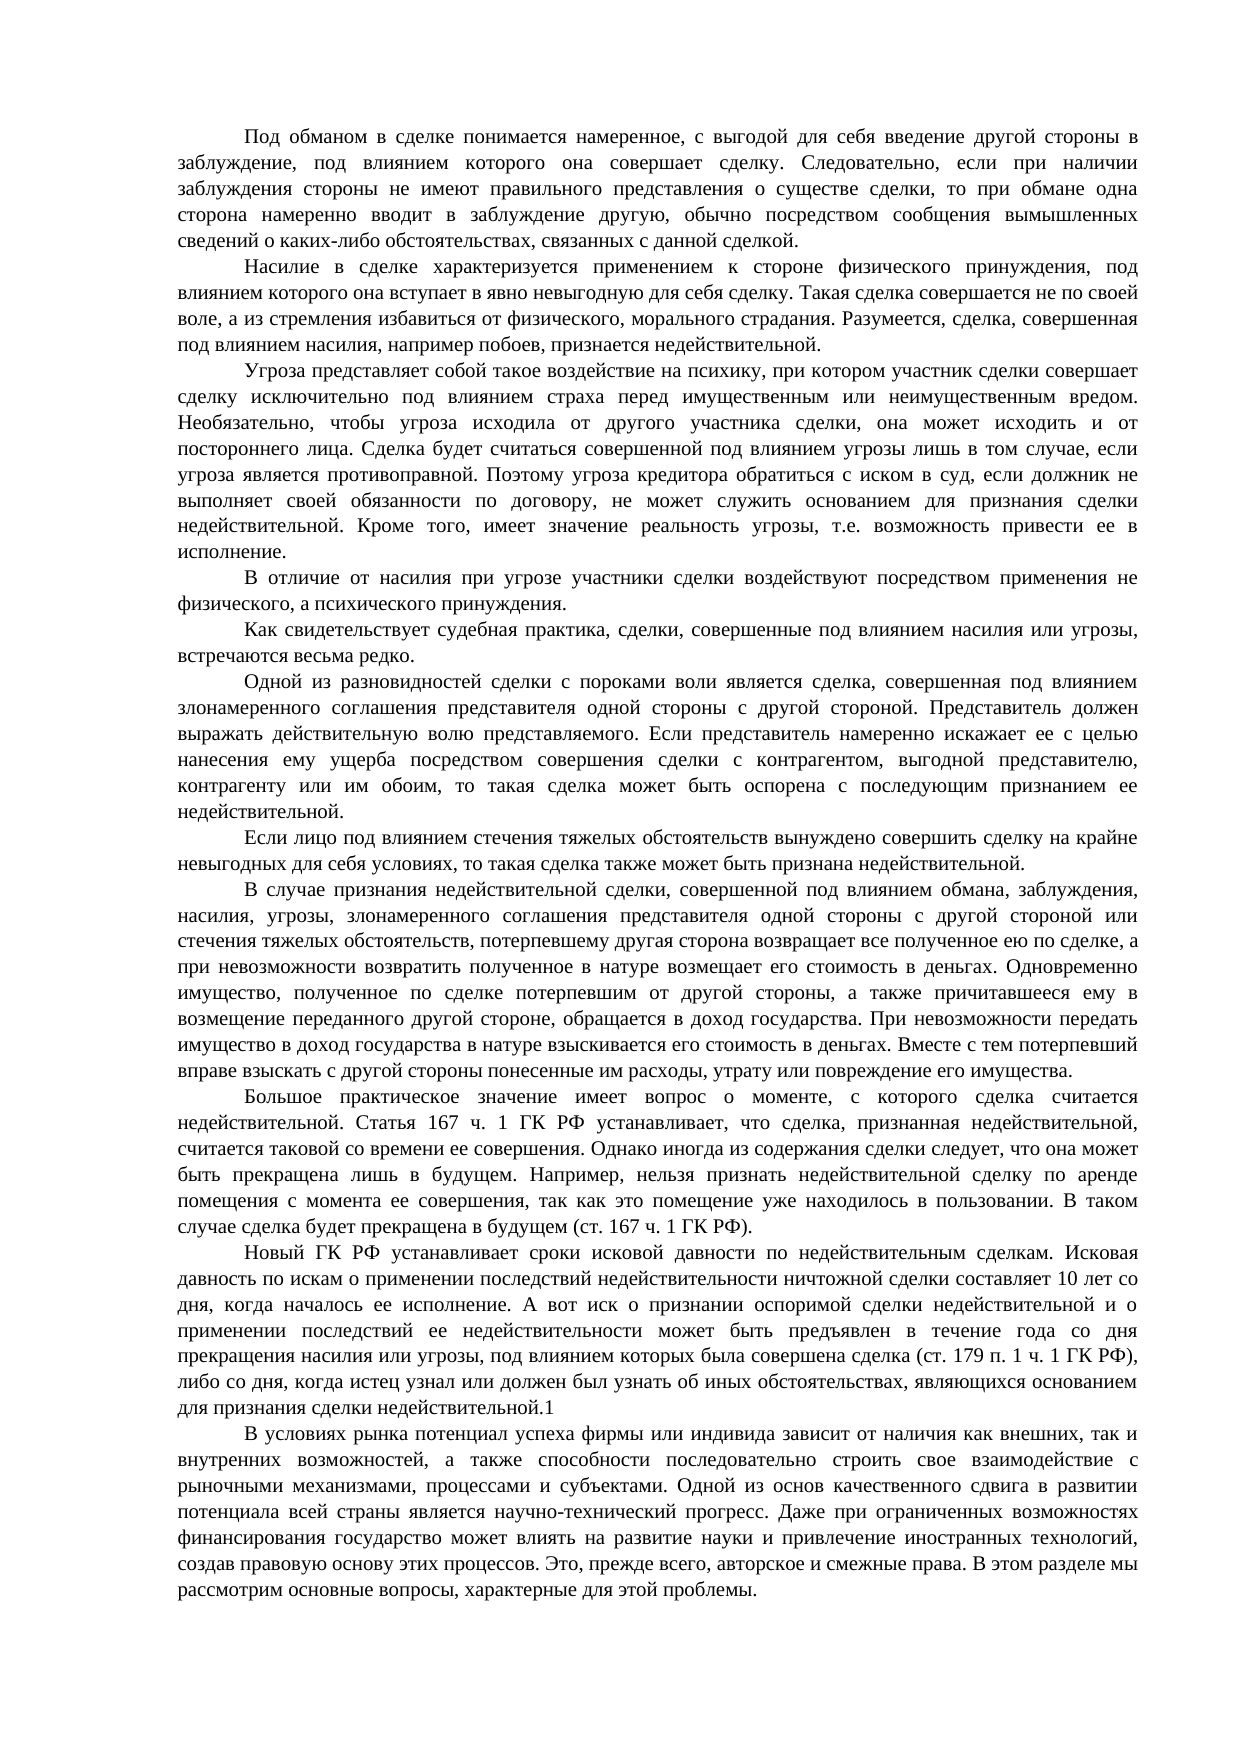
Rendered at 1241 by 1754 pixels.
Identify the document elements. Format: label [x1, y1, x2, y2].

table_cell [171, 118, 1145, 1609]
